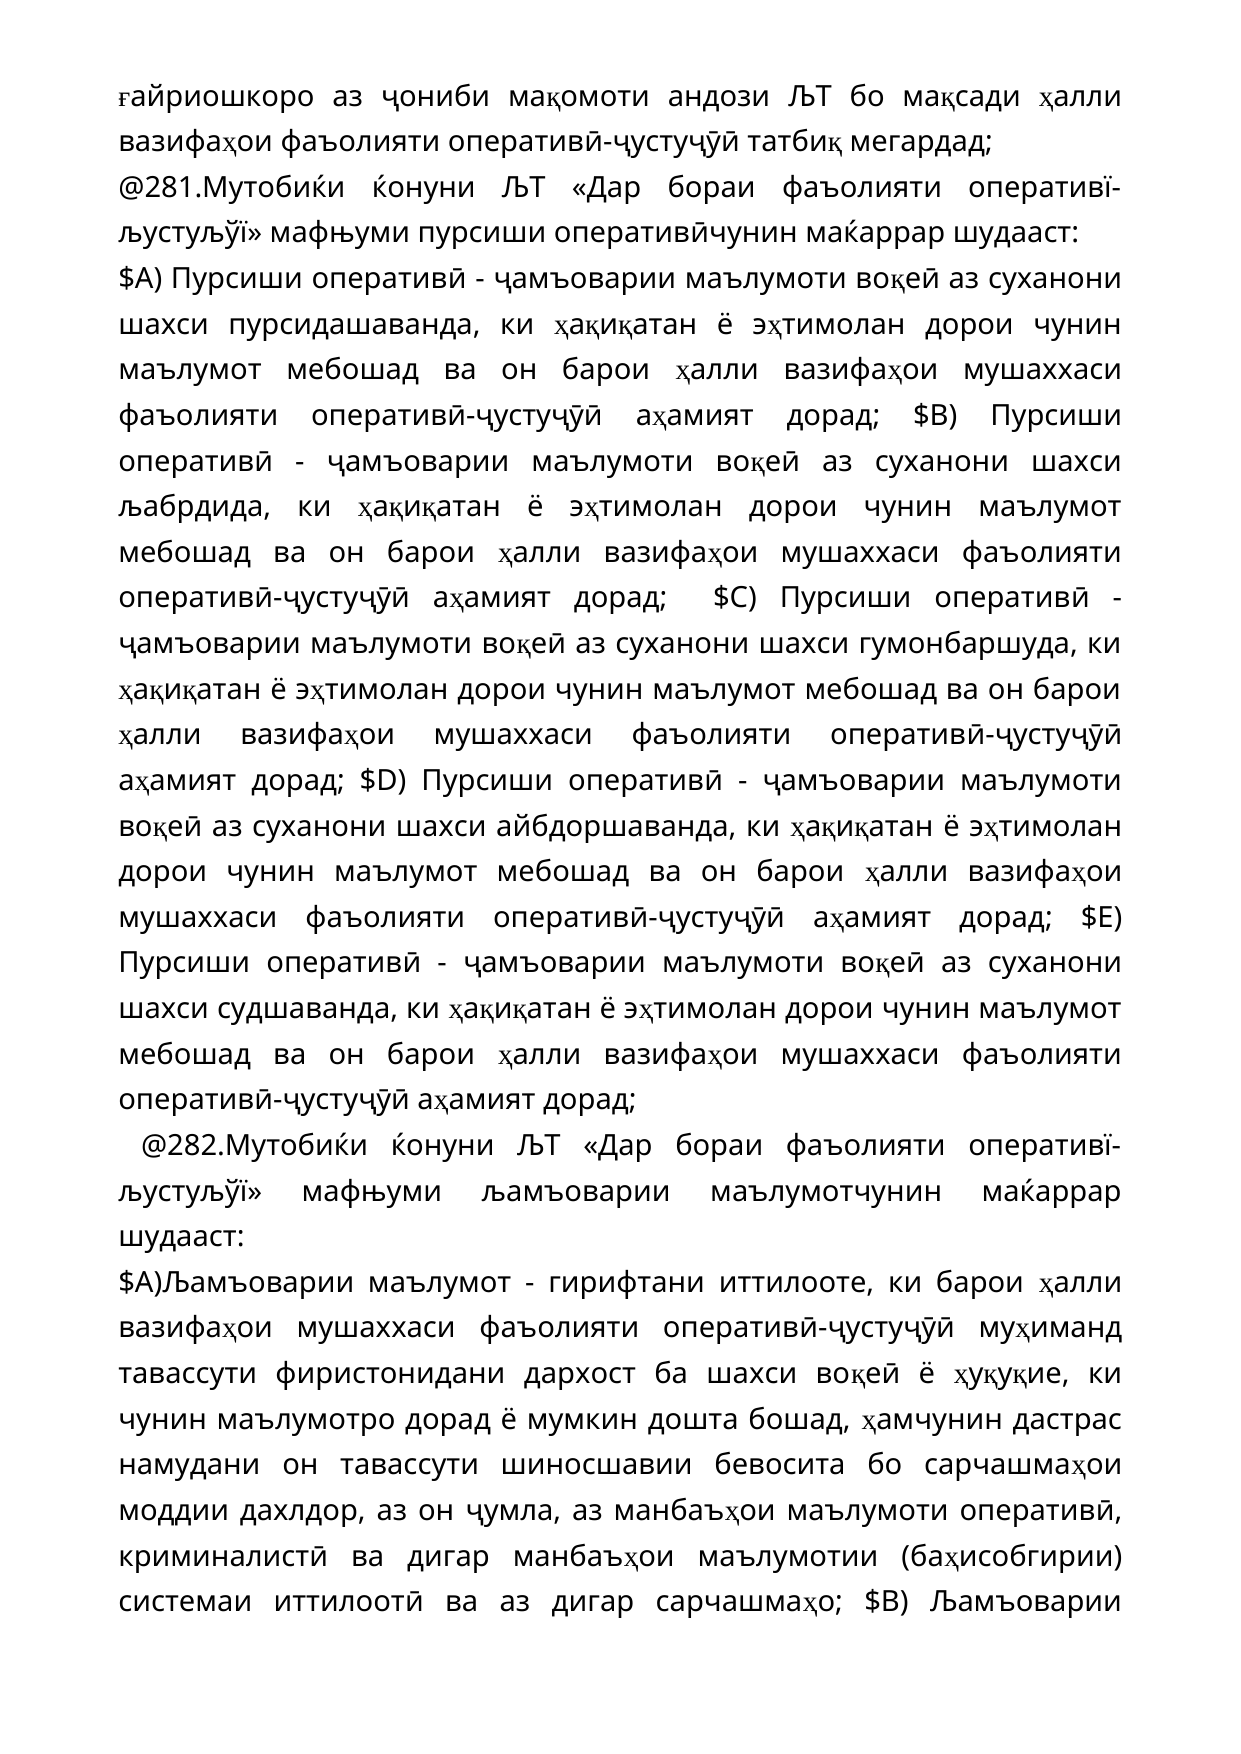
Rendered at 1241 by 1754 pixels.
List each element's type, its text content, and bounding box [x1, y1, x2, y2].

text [118, 1261, 1122, 1620]
text @281.Мутобиќи ќонуни ЉТ «Дар бораи фаъолияти оперативї-љустуљўї» мафњуми пурсиши оперативӣчунин маќаррар шудааст: [118, 166, 1122, 251]
text @282.Мутобиќи ќонуни ЉТ «Дар бораи фаъолияти оперативї-љустуљўї» мафњуми љамъоварии маълумотчунин маќаррар шудааст: [118, 1124, 1122, 1255]
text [118, 75, 1122, 160]
text $A) Пурсиши оперативӣ - ҷамъоварии маълумоти воқеӣ аз суханони шахси пурсидашаванда, ки ҳақиқатан ё эҳтимолан дорои чунин маълумот мебошад ва он барои ҳалли вазифаҳои мушаххаси фаъолияти оперативӣ-ҷустуҷӯӣ аҳамият дорад; $B) Пурсиши оперативӣ - ҷамъоварии маълумоти воқеӣ аз суханони шахси љабрдида, ки ҳақиқатан ё эҳтимолан дорои чунин маълумот мебошад ва он барои ҳалли вазифаҳои мушаххаси фаъолияти оперативӣ-ҷустуҷӯӣ аҳамият дорад; $С) Пурсиши оперативӣ - ҷамъоварии маълумоти воқеӣ аз суханони шахси гумонбаршуда, ки ҳақиқатан ё эҳтимолан дорои чунин маълумот мебошад ва он барои ҳалли вазифаҳои мушаххаси фаъолияти оперативӣ-ҷустуҷӯӣ аҳамият дорад; $D) Пурсиши оперативӣ - ҷамъоварии маълумоти воқеӣ аз суханони шахси айбдоршаванда, ки ҳақиқатан ё эҳтимолан дорои чунин маълумот мебошад ва он барои ҳалли вазифаҳои мушаххаси фаъолияти оперативӣ-ҷустуҷӯӣ аҳамият дорад; $E) Пурсиши оперативӣ - ҷамъоварии маълумоти воқеӣ аз суханони шахси судшаванда, ки ҳақиқатан ё эҳтимолан дорои чунин маълумот мебошад ва он барои ҳалли вазифаҳои мушаххаси фаъолияти оперативӣ-ҷустуҷӯӣ аҳамият дорад; [118, 257, 1122, 1118]
